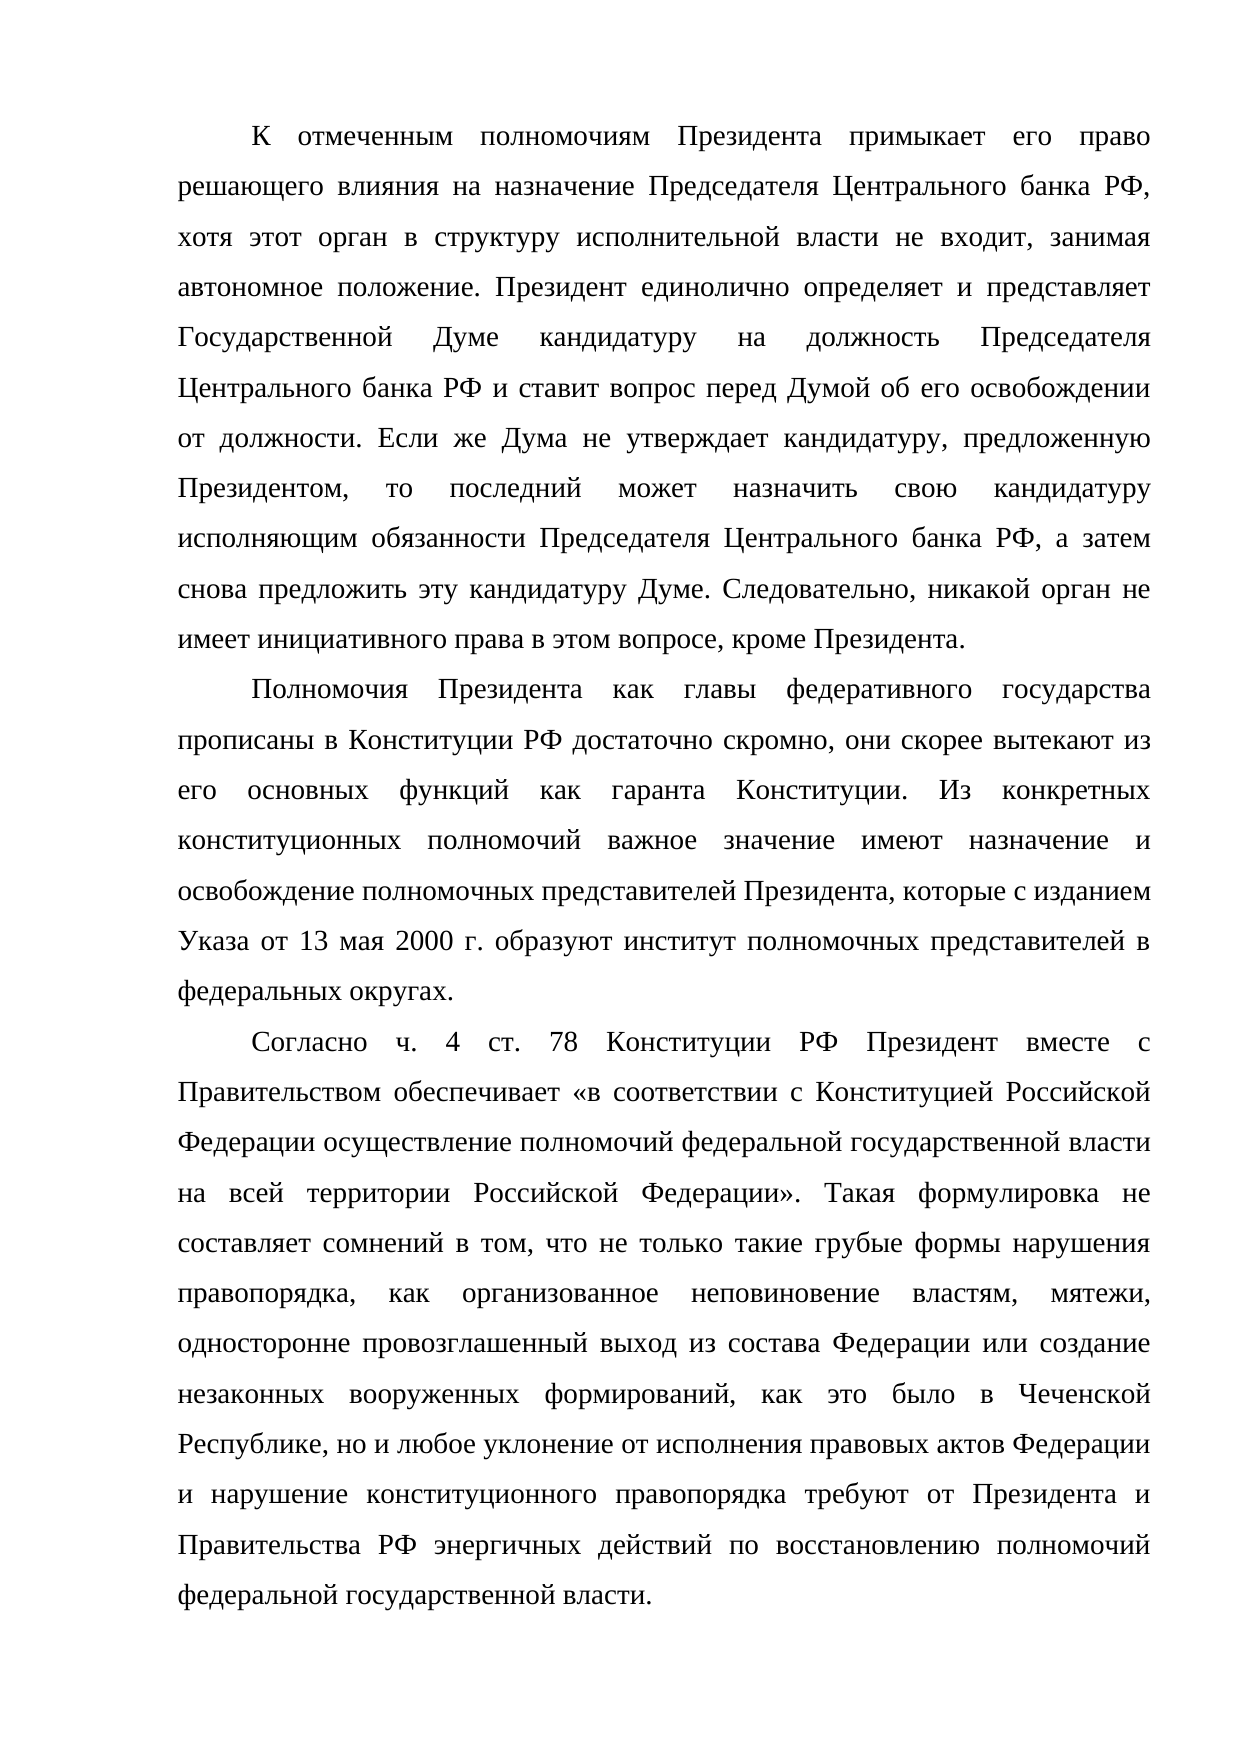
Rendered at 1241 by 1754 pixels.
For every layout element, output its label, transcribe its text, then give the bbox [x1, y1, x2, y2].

text Согласно ч. 4 ст. 78 Конституции РФ Президент вместе с Правительством обеспечивает «в соответствии с Конституцией Российской Федерации осуществление полномочий федеральной государственной власти на всей территории Российской Федерации». Такая формулировка не составляет сомнений в том, что не только такие грубые формы нарушения правопорядка, как организованное неповиновение властям, мятежи, односторонне провозглашенный выход из состава Федерации или создание незаконных вооруженных формирований, как это было в Чеченской Республике, но и любое уклонение от исполнения правовых актов Федерации и нарушение конституционного правопорядка требуют от Президента и Правительства РФ энергичных действий по восстановлению полномочий федеральной государственной власти. [177, 1024, 1152, 1611]
text К отмеченным полномочиям Президента примыкает его право решающего влияния на назначение Председателя Центрального банка РФ, хотя этот орган в структуру исполнительной власти не входит, занимая автономное положение. Президент единолично определяет и представляет Государственной Думе кандидатуру на должность Председателя Центрального банка РФ и ставит вопрос перед Думой об его освобождении от должности. Если же Дума не утверждает кандидатуру, предложенную Президентом, то последний может назначить свою кандидатуру исполняющим обязанности Председателя Центрального банка РФ, а затем снова предложить эту кандидатуру Думе. Следовательно, никакой орган не имеет инициативного права в этом вопросе, кроме Президента. [177, 118, 1152, 655]
text Полномочия Президента как главы федеративного государства прописаны в Конституции РФ достаточно скромно, они скорее вытекают из его основных функций как гаранта Конституции. Из конкретных конституционных полномочий важное значение имеют назначение и освобождение полномочных представителей Президента, которые с изданием Указа от 13 мая . образуют институт полномочных представителей в федеральных округах. [177, 672, 1152, 1007]
